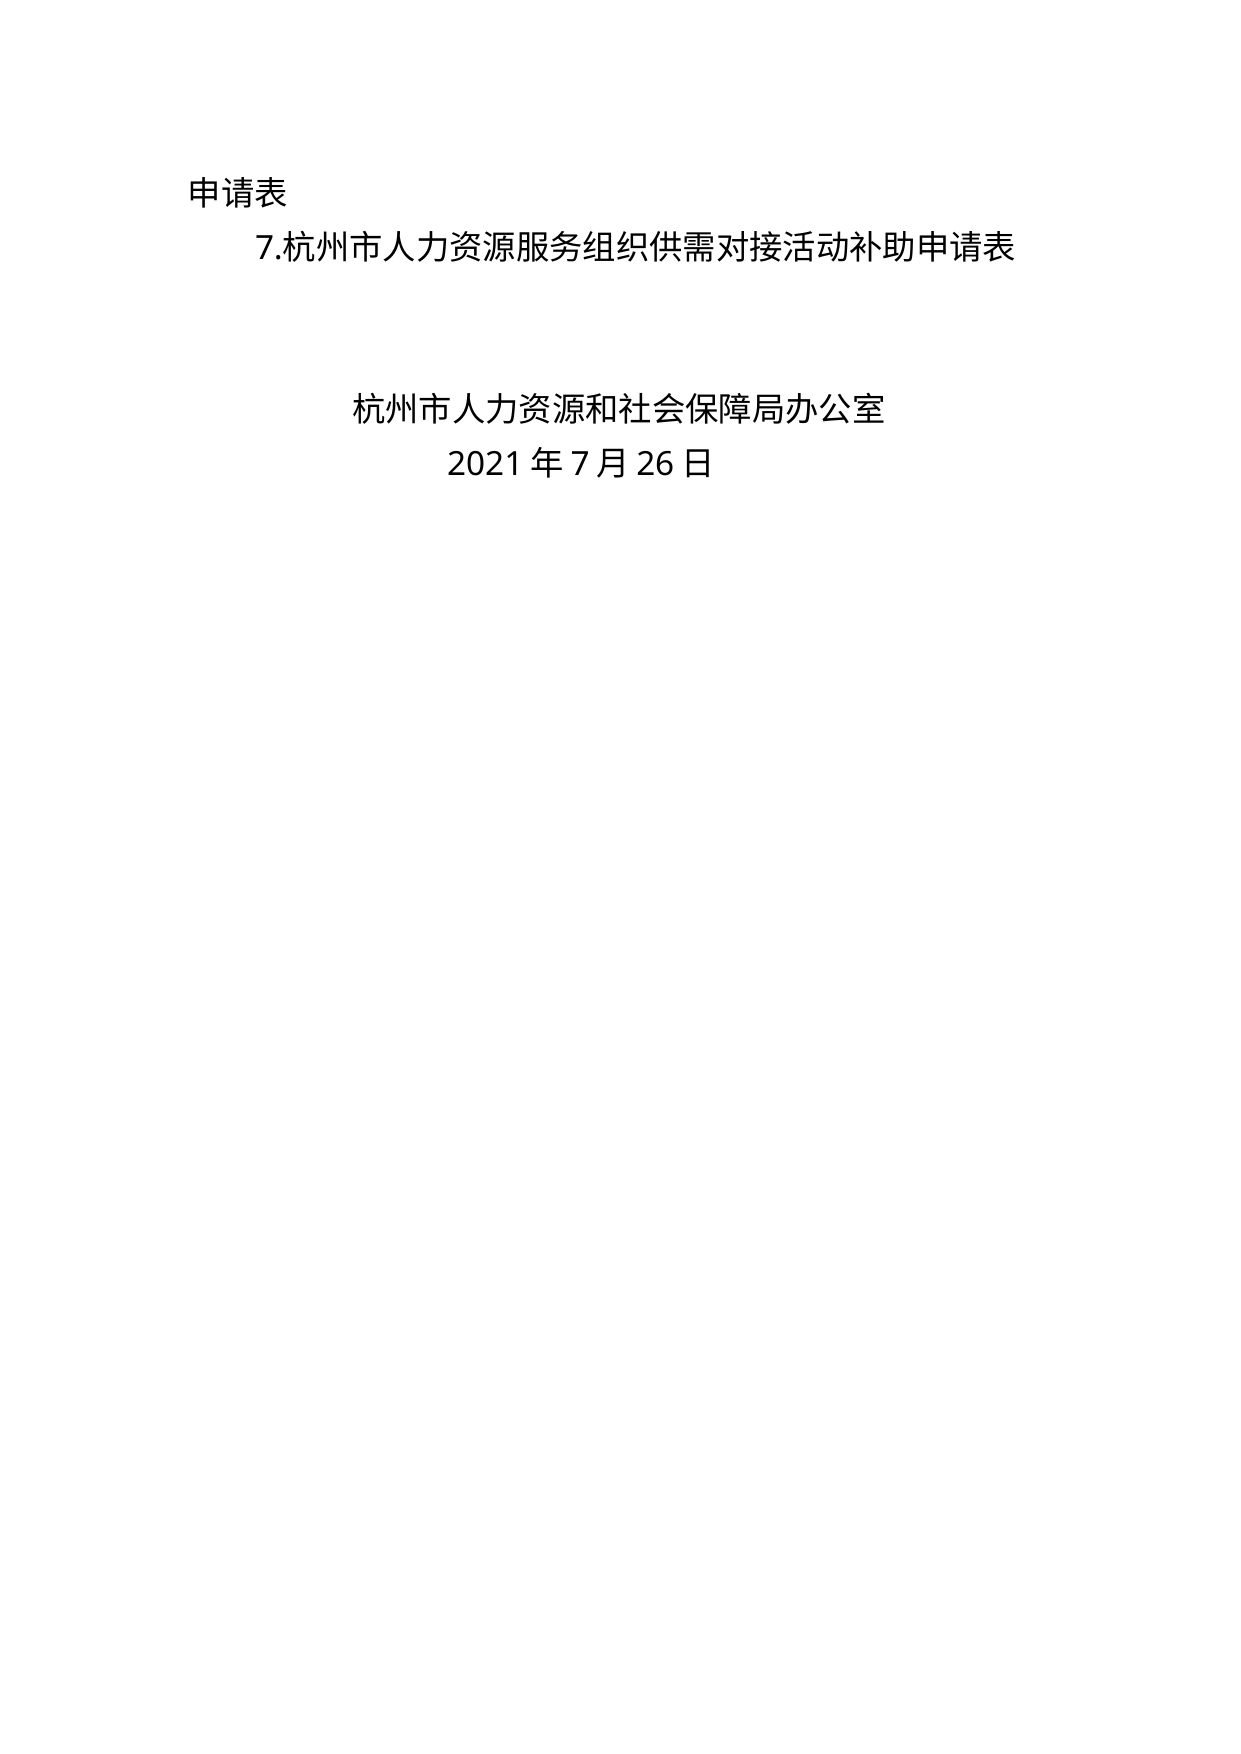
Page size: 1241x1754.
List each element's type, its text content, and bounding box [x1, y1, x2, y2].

text 7.杭州市人力资源服务组织供需对接活动补助申请表 [187, 216, 1053, 270]
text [187, 162, 1053, 216]
text 2021年7月26日 [187, 432, 1053, 486]
text 杭州市人力资源和社会保障局办公室 [187, 378, 1053, 432]
